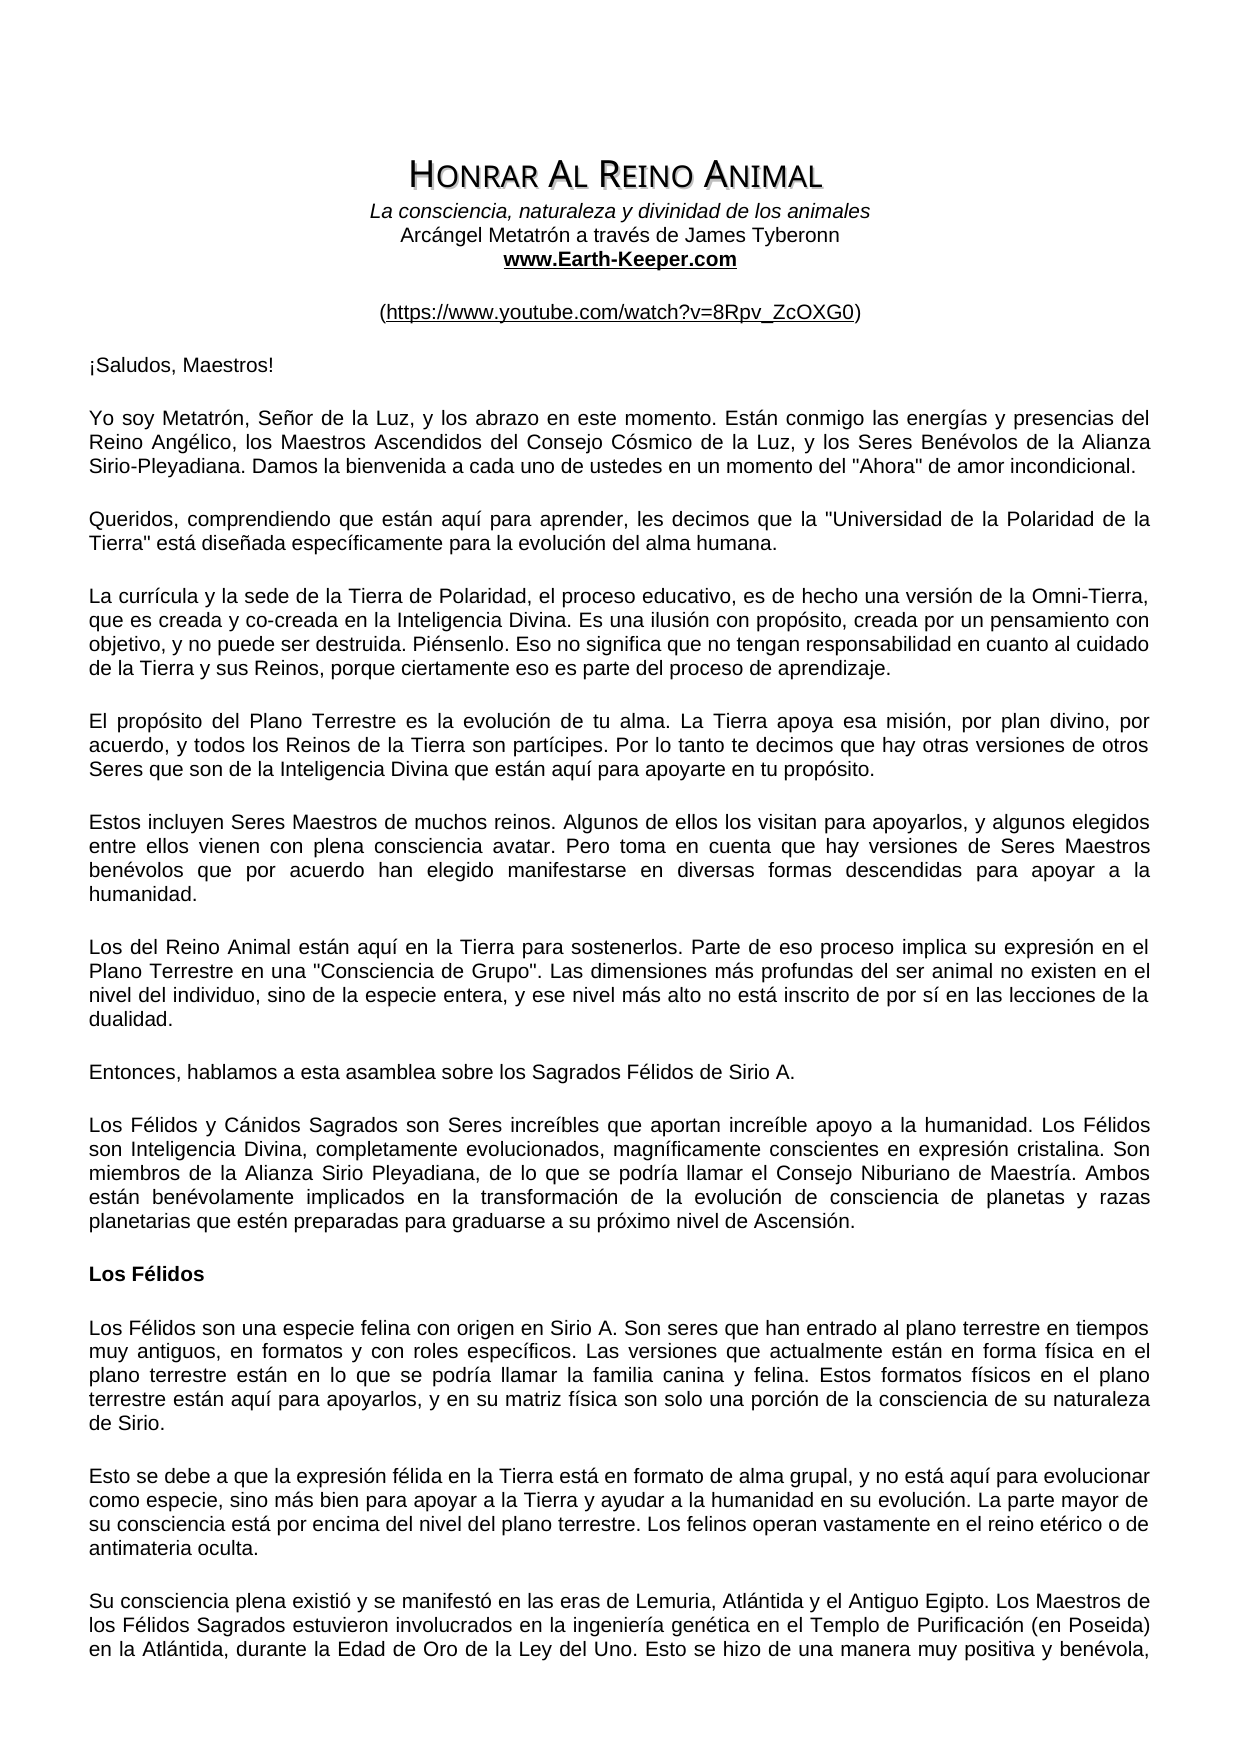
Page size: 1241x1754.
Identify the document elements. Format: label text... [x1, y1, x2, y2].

text El propósito del Plano Terrestre es la evolución de tu alma. La Tierra apoya esa misión, por plan divino, por acuerdo, y todos los Reinos de la Tierra son partícipes. Por lo tanto te decimos que hay otras versiones de otros Seres que son de la Inteligencia Divina que están aquí para apoyarte en tu propósito. [89, 709, 1152, 781]
text Los del Reino Animal están aquí en la Tierra para sostenerlos. Parte de eso proceso implica su expresión en el Plano Terrestre en una "Consciencia de Grupo". Las dimensiones más profundas del ser animal no existen en el nivel del individuo, sino de la especie entera, y ese nivel más alto no está inscrito de por sí en las lecciones de la dualidad. [89, 935, 1152, 1031]
text La currícula y la sede de la Tierra de Polaridad, el proceso educativo, es de hecho una versión de la Omni-Tierra, que es creada y co-creada en la Inteligencia Divina. Es una ilusión con propósito, creada por un pensamiento con objetivo, y no puede ser destruida. Piénsenlo. Eso no significa que no tengan responsabilidad en cuanto al cuidado de la Tierra y sus Reinos, porque ciertamente eso es parte del proceso de aprendizaje. [89, 584, 1152, 680]
text Yo soy Metatrón, Señor de la Luz, y los abrazo en este momento. Están conmigo las energías y presencias del Reino Angélico, los Maestros Ascendidos del Consejo Cósmico de la Luz, y los Seres Benévolos de la Alianza Sirio-Pleyadiana. Damos la bienvenida a cada uno de ustedes en un momento del "Ahora" de amor incondicional. [89, 406, 1152, 478]
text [89, 1589, 1152, 1661]
text Estos incluyen Seres Maestros de muchos reinos. Algunos de ellos los visitan para apoyarlos, y algunos elegidos entre ellos vienen con plena consciencia avatar. Pero toma en cuenta que hay versiones de Seres Maestros benévolos que por acuerdo han elegido manifestarse en diversas formas descendidas para apoyar a la humanidad. [89, 810, 1152, 906]
text Queridos, comprendiendo que están aquí para aprender, les decimos que la "Universidad de la Polaridad de la Tierra" está diseñada específicamente para la evolución del alma humana. [89, 507, 1152, 555]
text Esto se debe a que la expresión félida en la Tierra está en formato de alma grupal, y no está aquí para evolucionar como especie, sino más bien para apoyar a la Tierra y ayudar a la humanidad en su evolución. La parte mayor de su consciencia está por encima del nivel del plano terrestre. Los felinos operan vastamente en el reino etérico o de antimateria oculta. [89, 1464, 1152, 1560]
text Los Félidos y Cánidos Sagrados son Seres increíbles que aportan increíble apoyo a la humanidad. Los Félidos son Inteligencia Divina, completamente evolucionados, magníficamente conscientes en expresión cristalina. Son miembros de la Alianza Sirio Pleyadiana, de lo que se podría llamar el Consejo Niburiano de Maestría. Ambos están benévolamente implicados en la transformación de la evolución de consciencia de planetas y razas planetarias que estén preparadas para graduarse a su próximo nivel de Ascensión. [89, 1113, 1152, 1233]
text Honrar Al Reino Animal La consciencia, naturaleza y divinidad de los animales Arcángel Metatrón a través de James Tyberonn www.Earth-Keeper.com [89, 148, 1152, 271]
text (https://www.youtube.com/watch?v=8Rpv_ZcOXG0) [89, 300, 1152, 324]
text Los Félidos [89, 1262, 1152, 1286]
text Entonces, hablamos a esta asamblea sobre los Sagrados Félidos de Sirio A. [89, 1060, 1152, 1084]
text ¡Saludos, Maestros! [89, 353, 1152, 377]
text Los Félidos son una especie felina con origen en Sirio A. Son seres que han entrado al plano terrestre en tiempos muy antiguos, en formatos y con roles específicos. Las versiones que actualmente están en forma física en el plano terrestre están en lo que se podría llamar la familia canina y felina. Estos formatos físicos en el plano terrestre están aquí para apoyarlos, y en su matriz física son solo una porción de la consciencia de su naturaleza de Sirio. [89, 1315, 1152, 1435]
